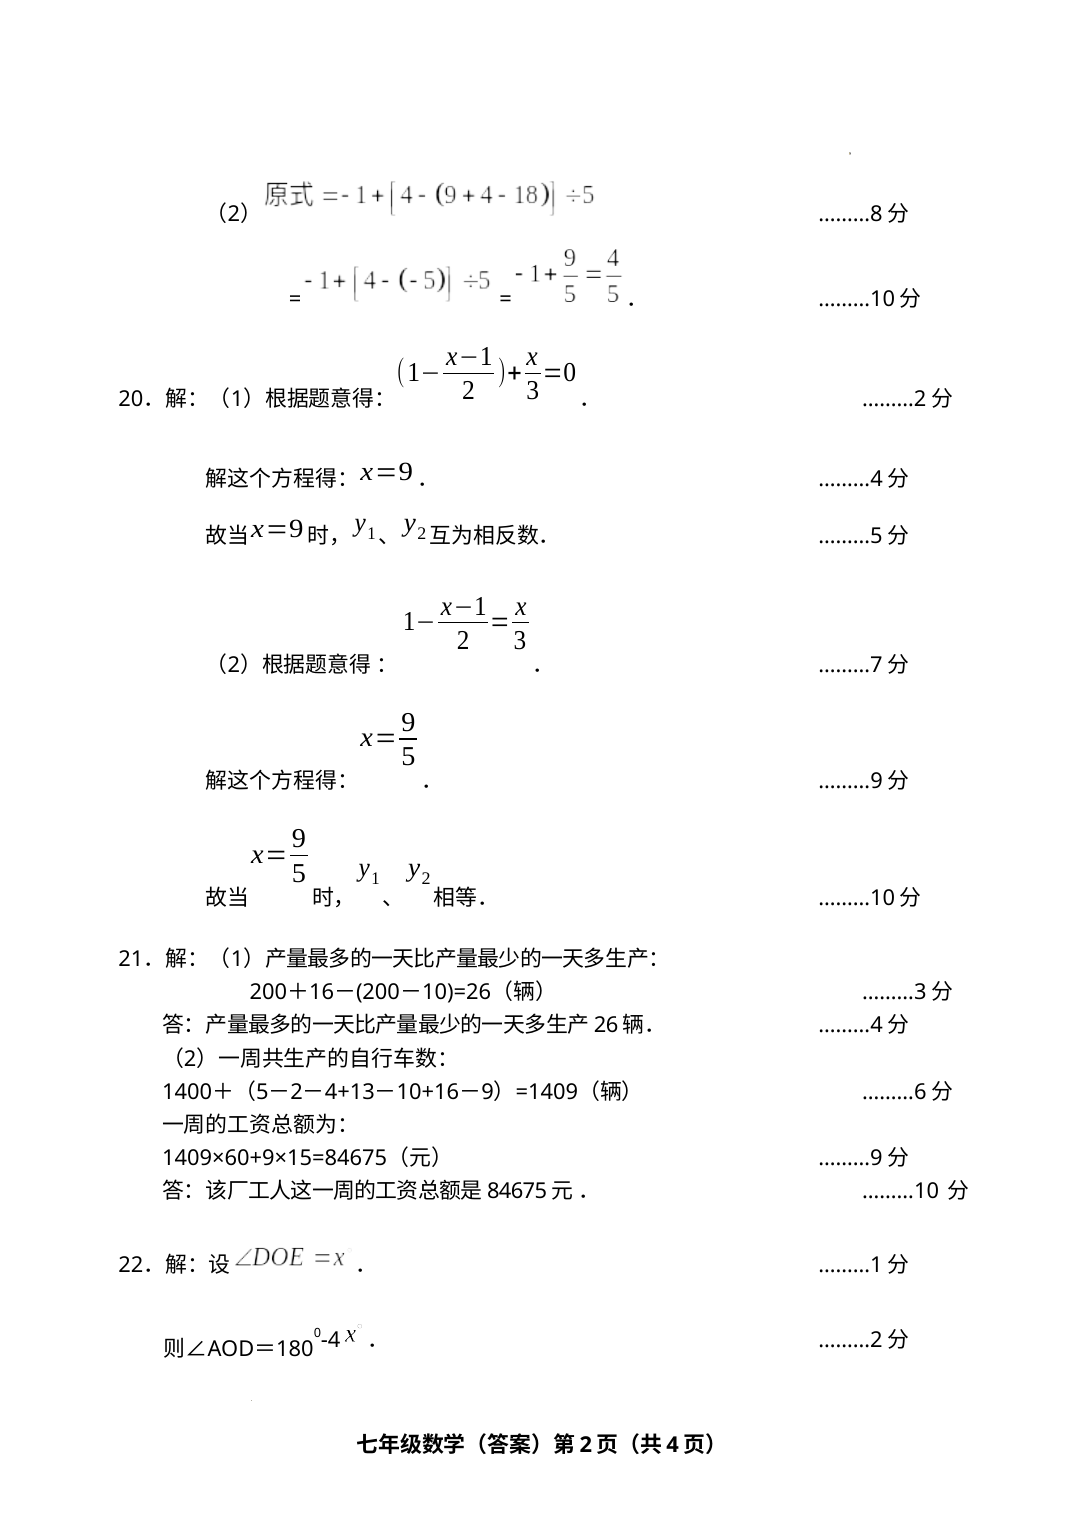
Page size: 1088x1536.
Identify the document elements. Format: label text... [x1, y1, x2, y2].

text 1409×60+9×15=84675（元） ………9分 [118, 1139, 969, 1173]
list 答：产量最多的一天比产量最少的一天多生产26辆． ………4分 [118, 1007, 969, 1040]
text 则∠AOD＝1800-4． ………2分 [118, 1306, 969, 1372]
text 22．解：设． ………1分 [118, 1239, 969, 1306]
list 200＋16－(200－10)=26（辆） ………3分 [118, 973, 969, 1007]
text 故当时，、相等． ………10分 [118, 824, 969, 923]
text （2） ………8分 [118, 176, 969, 242]
text 20．解：（1）根据题意得：． ………2分 [118, 342, 969, 442]
text 解这个方程得：． ………4分 [118, 442, 969, 508]
text 故当时，、互为相反数． ………5分 [118, 508, 969, 574]
list （2）一周共生产的自行车数： [118, 1040, 969, 1073]
text = =． ………10分 [118, 242, 969, 342]
text 解这个方程得：． ………9分 [118, 707, 969, 807]
text 21．解：（1）产量最多的一天比产量最少的一天多生产： [118, 940, 969, 973]
text （2）根据题意得 ： ． ………7分 [118, 591, 969, 691]
list 1400＋（5－2－4+13－10+16－9）=1409（辆） ………6分 [118, 1073, 969, 1106]
text 一周的工资总额为： [118, 1106, 969, 1139]
text 答：该厂工人这一周的工资总额是84675元 ． ………10分 [118, 1173, 969, 1239]
